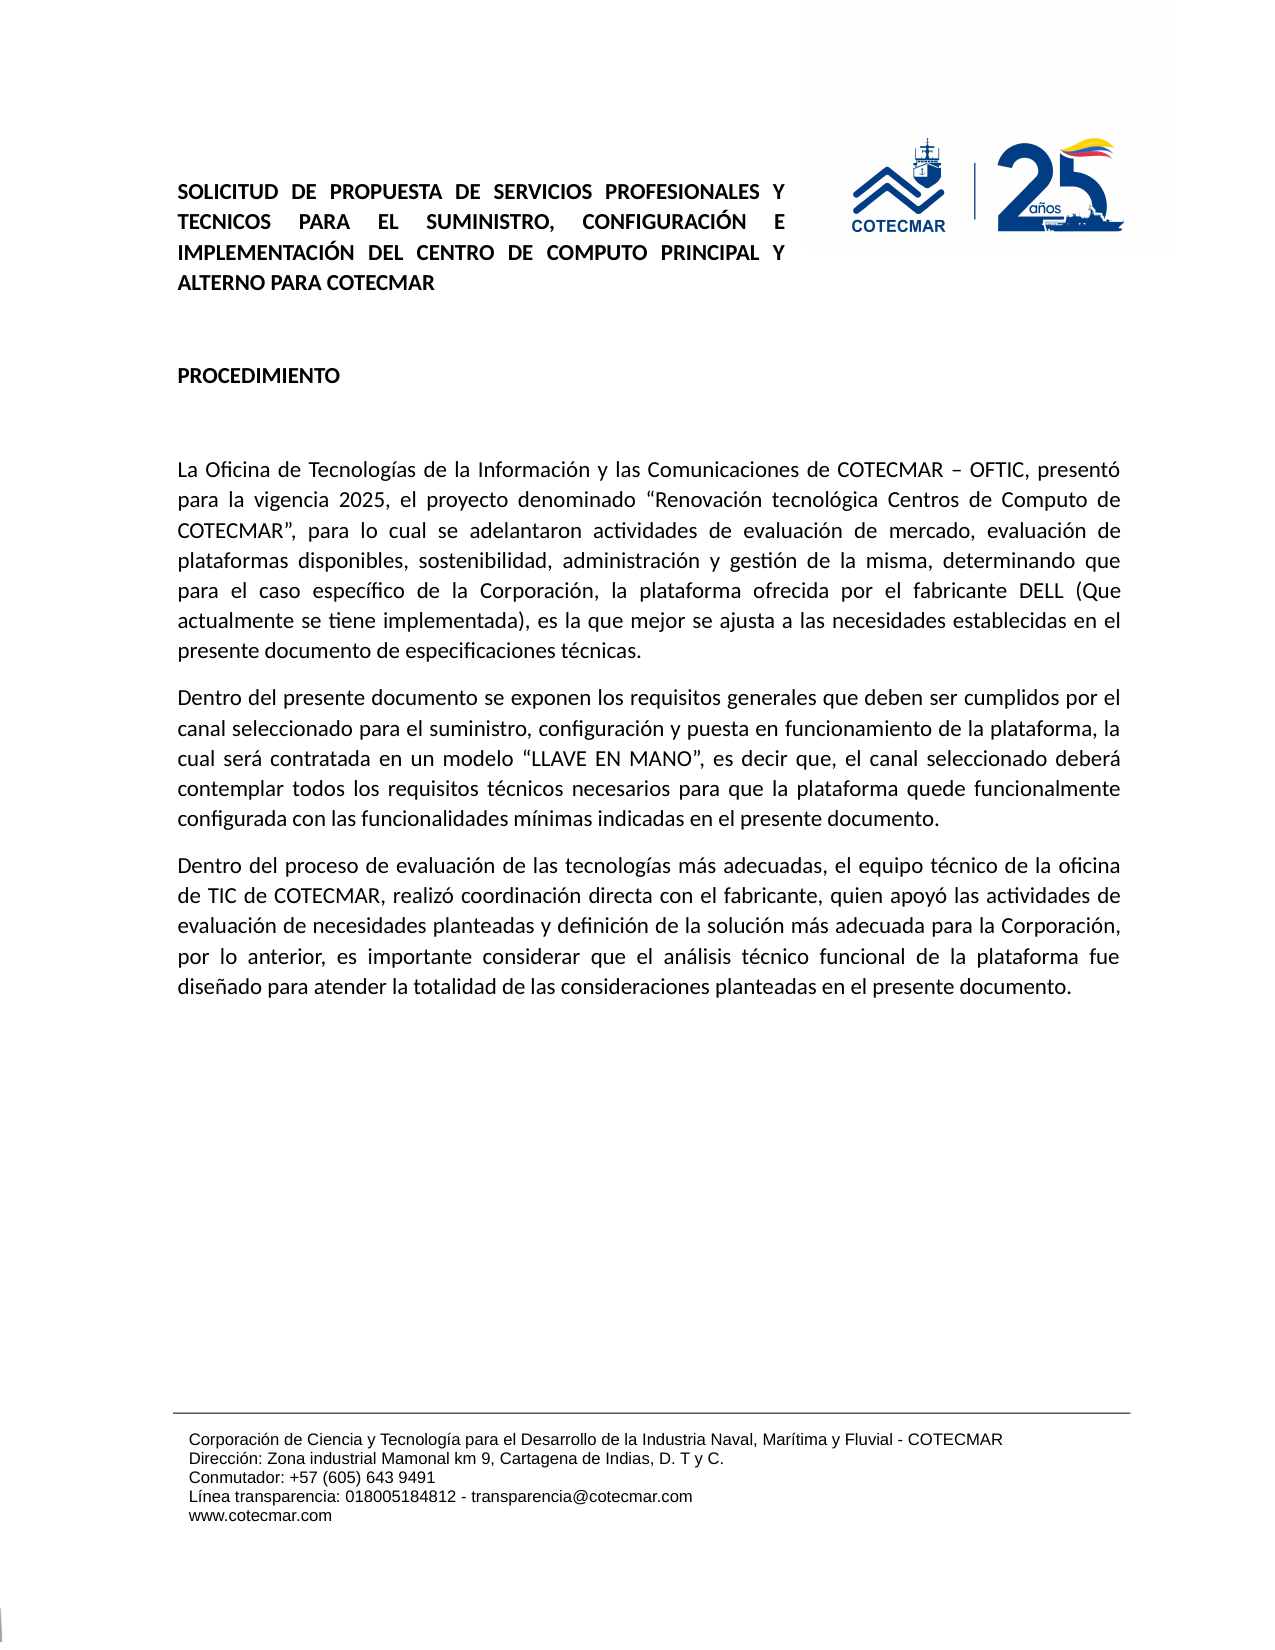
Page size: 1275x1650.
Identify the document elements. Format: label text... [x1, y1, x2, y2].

text PROCEDIMIENTO [177, 362, 1122, 390]
text La Oficina de Tecnologías de la Información y las Comunicaciones de COTECMAR – OFTIC, presentó para la vigencia 2025, el proyecto denominado “Renovación tecnológica Centros de Computo de COTECMAR”, para lo cual se adelantaron actividades de evaluación de mercado, evaluación de plataformas disponibles, sostenibilidad, administración y gestión de la misma, determinando que para el caso específico de la Corporación, la plataforma ofrecida por el fabricante DELL (Que actualmente se tiene implementada), es la que mejor se ajusta a las necesidades establecidas en el presente documento de especificaciones técnicas. [177, 455, 1122, 665]
text Dentro del presente documento se exponen los requisitos generales que deben ser cumplidos por el canal seleccionado para el suministro, configuración y puesta en funcionamiento de la plataforma, la cual será contratada en un modelo “LLAVE EN MANO”, es decir que, el canal seleccionado deberá contemplar todos los requisitos técnicos necesarios para que la plataforma quede funcionalmente configurada con las funcionalidades mínimas indicadas en el presente documento. [177, 683, 1122, 832]
text Dentro del proceso de evaluación de las tecnologías más adecuadas, el equipo técnico de la oficina de TIC de COTECMAR, realizó coordinación directa con el fabricante, quien apoyó las actividades de evaluación de necesidades planteadas y definición de la solución más adecuada para la Corporación, por lo anterior, es importante considerar que el análisis técnico funcional de la plataforma fue diseñado para atender la totalidad de las consideraciones planteadas en el presente documento. [177, 851, 1122, 1000]
text SOLICITUD DE PROPUESTA DE SERVICIOS PROFESIONALES Y TECNICOS PARA EL SUMINISTRO, CONFIGURACIÓN E IMPLEMENTACIÓN DEL CENTRO DE COMPUTO PRINCIPAL Y ALTERNO PARA COTECMAR [177, 177, 1122, 296]
picture [804, 0, 1177, 250]
